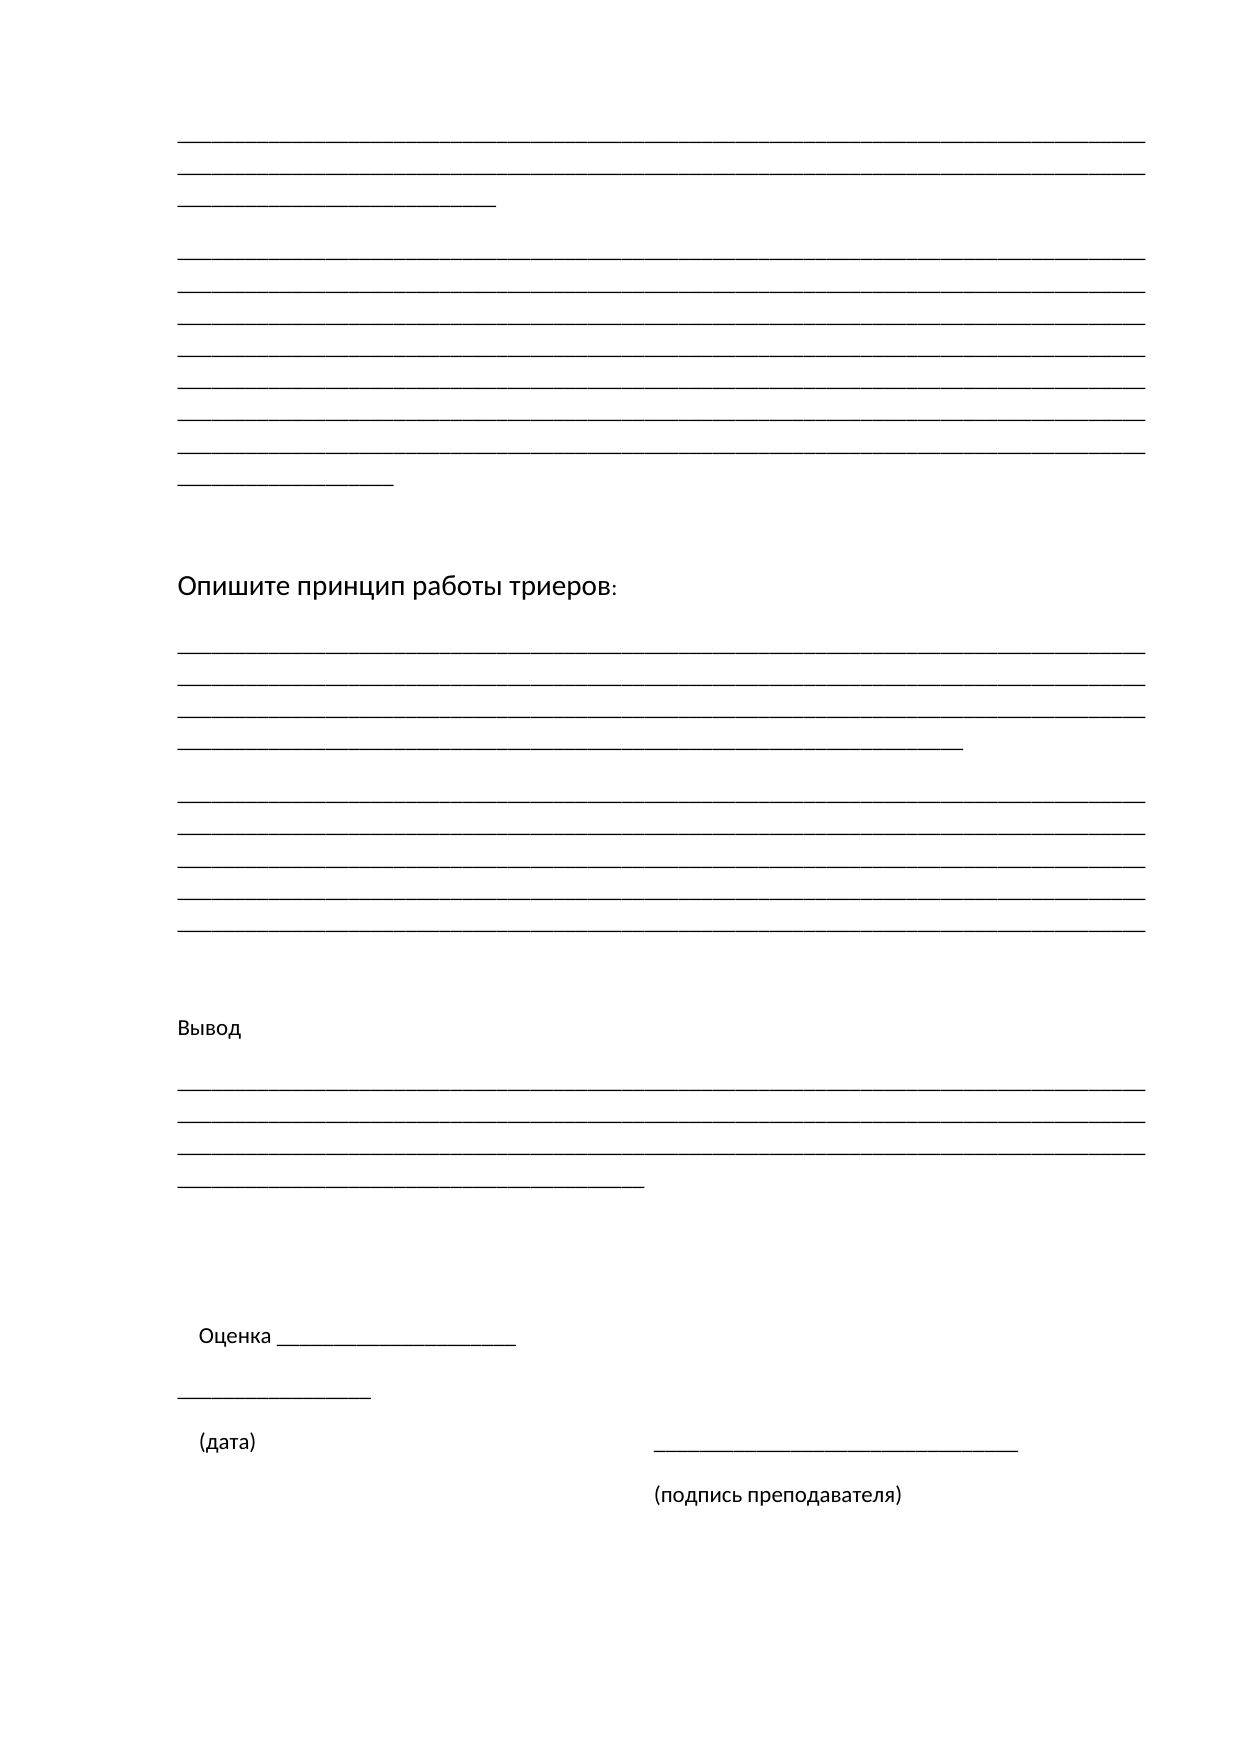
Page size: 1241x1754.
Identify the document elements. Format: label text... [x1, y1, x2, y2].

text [177, 118, 1152, 211]
table_header ________________________________ (подпись преподавателя) [643, 1428, 1163, 1533]
text ________________________________________________________________________________________________________________________________________________________________________________________________________________________________________________________________________________________________________ [177, 1066, 1152, 1191]
text ______________________________________________________________________________________________________________________________________________________________________________________________________________________________________________________________________________________________________________________________________________________________________________________________________________________________________________________________________________________________________________________________________________________________________________________________________________________________________ [177, 236, 1152, 489]
text Вывод [177, 1013, 1152, 1041]
table_header Оценка _____________________ [188, 1322, 744, 1374]
table_header (дата) [188, 1428, 642, 1533]
text Опишите принцип работы триеров: [177, 567, 1152, 602]
text ____________________________________________________________________________________________________________________________________________________________________________________________________________________________________________________________________________________________________________________________________ [177, 629, 1152, 753]
text _________________ [177, 1374, 1152, 1402]
text _________________________________________________________________________________________________________________________________________________________________________________________________________________________________________________________________________________________________________________________________________________________________________________________________________________________________________ [177, 778, 1152, 935]
